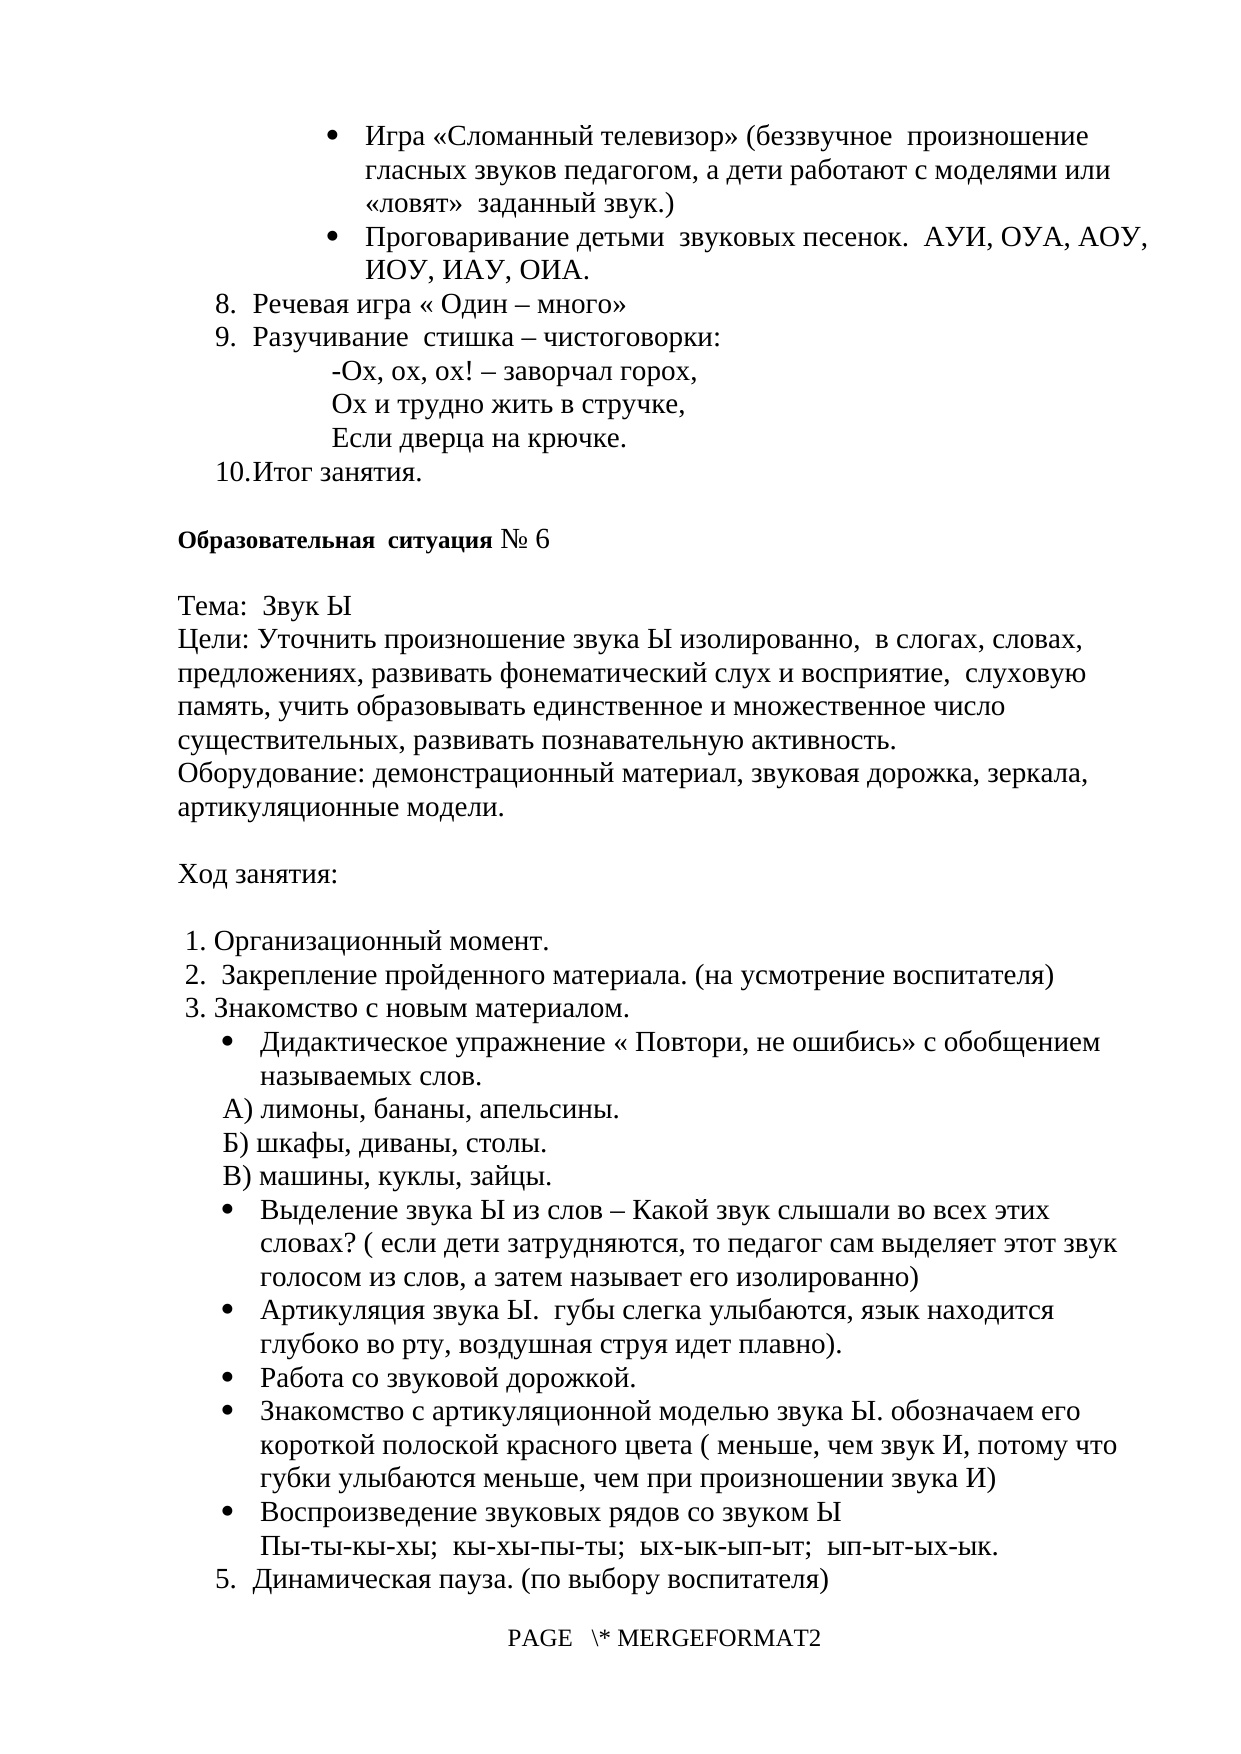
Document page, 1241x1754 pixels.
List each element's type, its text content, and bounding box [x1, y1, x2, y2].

text -Ох, ох, ох! – заворчал горох, [215, 353, 1152, 387]
text Оборудование: демонстрационный материал, звуковая дорожка, зеркала, артикуляционные модели. [177, 756, 1152, 823]
list Речевая игра « Один – много» [215, 286, 1152, 319]
list Игра «Сломанный телевизор» (беззвучное произношение гласных звуков педагогом, а дети работают с моделями или «ловят» заданный звук.) [327, 118, 1152, 219]
text 3. Знакомство с новым материалом. [177, 990, 1152, 1024]
text Ох и трудно жить в стручке, [215, 387, 1152, 420]
text Б) шкафы, диваны, столы. [222, 1125, 1152, 1158]
text Если дверца на крючке. [215, 420, 1152, 454]
text Образовательная ситуация № 6 [177, 521, 1152, 554]
list Выделение звука Ы из слов – Какой звук слышали во всех этих словах? ( если дети затрудняются, то педагог сам выделяет этот звук голосом из слов, а затем называет его изолированно) [222, 1192, 1152, 1292]
list Артикуляция звука Ы. губы слегка улыбаются, язык находится глубоко во рту, воздушная струя идет плавно). [222, 1292, 1152, 1360]
list Динамическая пауза. (по выбору воспитателя) [215, 1561, 1152, 1595]
list Воспроизведение звуковых рядов со звуком Ы [222, 1494, 1152, 1528]
text 2. Закрепление пройденного материала. (на усмотрение воспитателя) [177, 957, 1152, 990]
text В) машины, куклы, зайцы. [222, 1158, 1152, 1192]
list Дидактическое упражнение « Повтори, не ошибись» с обобщением называемых слов. [222, 1024, 1152, 1091]
list Проговаривание детьми звуковых песенок. АУИ, ОУА, АОУ, ИОУ, ИАУ, ОИА. [327, 219, 1152, 286]
list Знакомство с артикуляционной моделью звука Ы. обозначаем его короткой полоской красного цвета ( меньше, чем звук И, потому что губки улыбаются меньше, чем при произношении звука И) [222, 1393, 1152, 1494]
list Работа со звуковой дорожкой. [222, 1360, 1152, 1393]
text Пы-ты-кы-хы; кы-хы-пы-ты; ых-ык-ып-ыт; ып-ыт-ых-ык. [260, 1528, 1152, 1561]
list Итог занятия. [215, 454, 1152, 487]
text Тема: Звук Ы [177, 588, 1152, 621]
text Ход занятия: [177, 856, 1152, 890]
text Цели: Уточнить произношение звука Ы изолированно, в слогах, словах, предложениях, развивать фонематический слух и восприятие, слуховую память, учить образовывать единственное и множественное число существительных, развивать познавательную активность. [177, 621, 1152, 756]
list Разучивание стишка – чистоговорки: [215, 319, 1152, 353]
text 1. Организационный момент. [177, 923, 1152, 957]
text А) лимоны, бананы, апельсины. [222, 1091, 1152, 1125]
